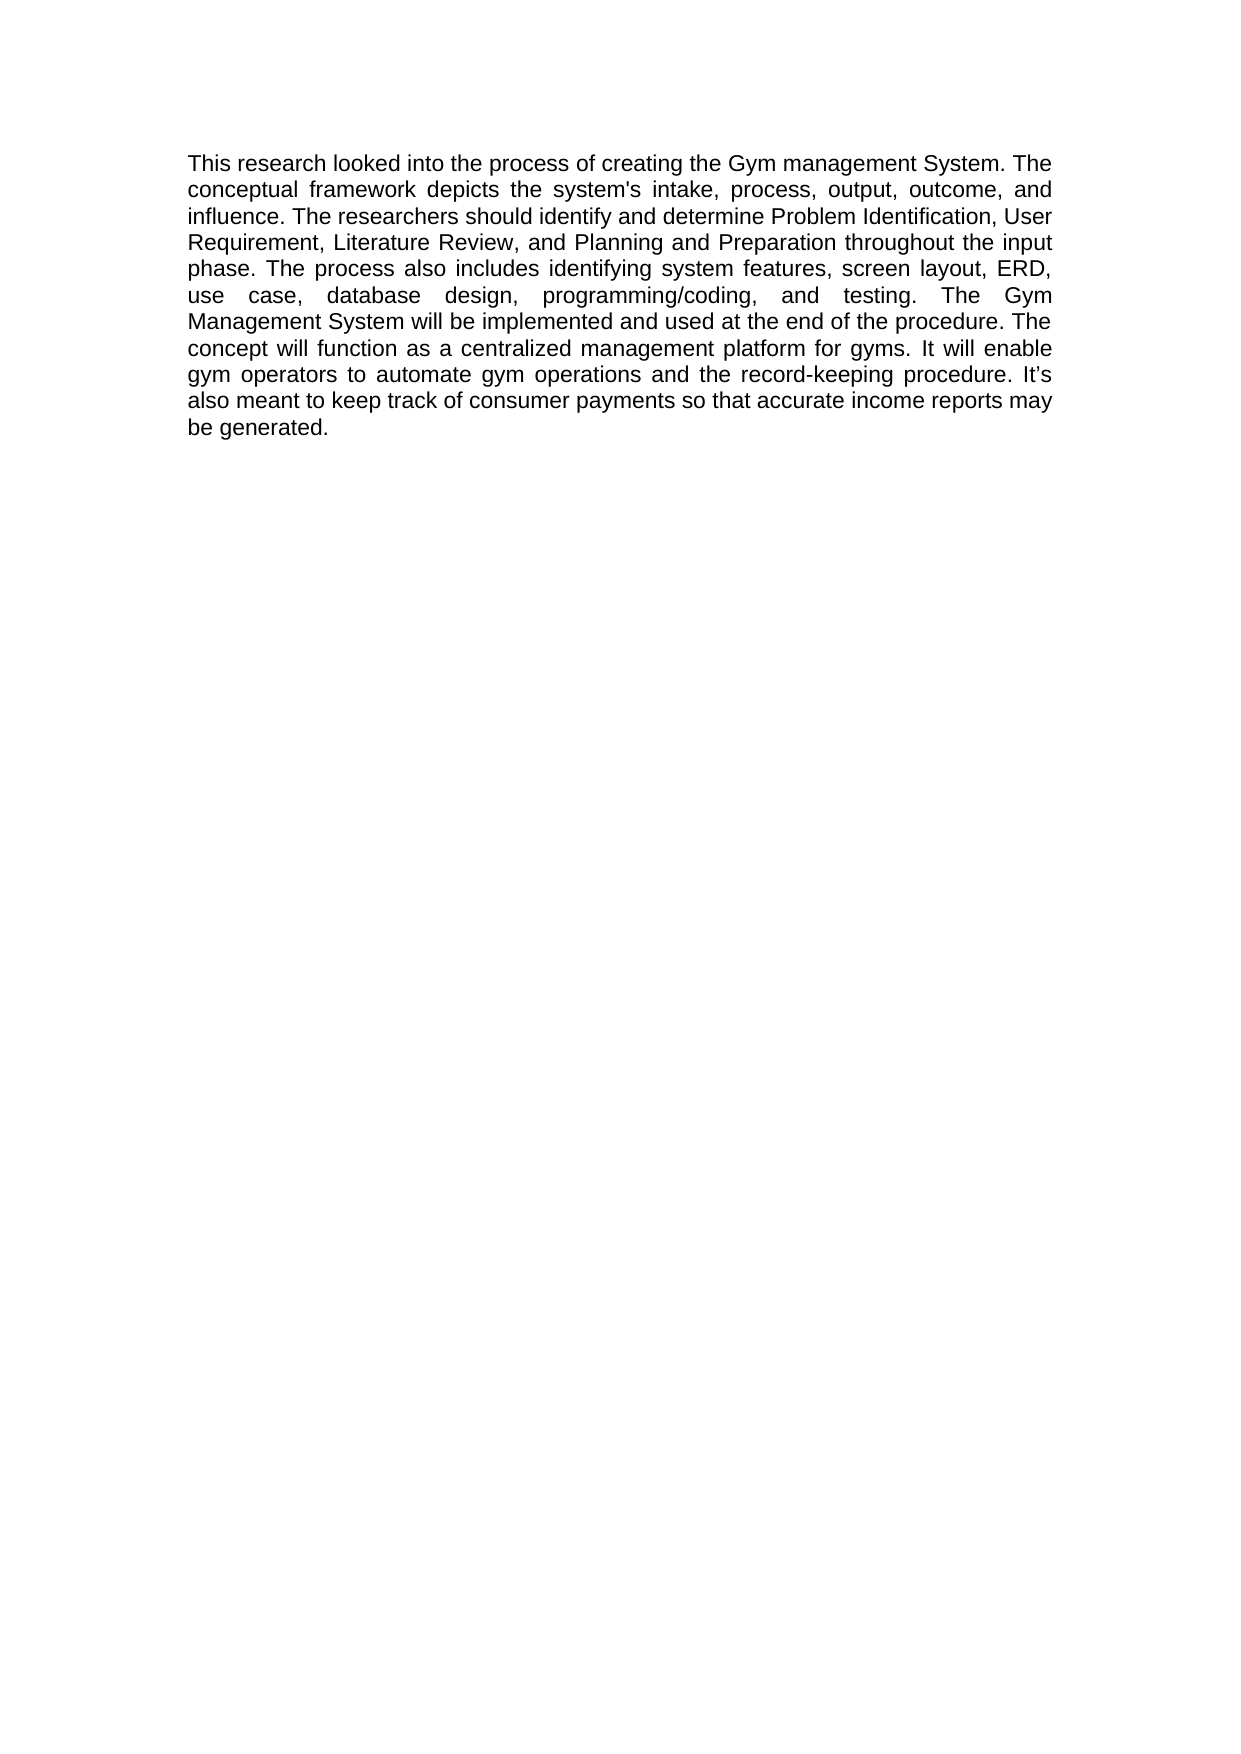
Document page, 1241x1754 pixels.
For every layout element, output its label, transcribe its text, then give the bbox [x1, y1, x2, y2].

text This research looked into the process of creating the Gym management System. The conceptual framework depicts the system's intake, process, output, outcome, and influence. The researchers should identify and determine Problem Identification, User Requirement, Literature Review, and Planning and Preparation throughout the input phase. The process also includes identifying system features, screen layout, ERD, use case, database design, programming/coding, and testing. The Gym Management System will be implemented and used at the end of the procedure. The concept will function as a centralized management platform for gyms. It will enable gym operators to automate gym operations and the record-keeping procedure. It’s also meant to keep track of consumer payments so that accurate income reports may be generated. [187, 150, 1053, 440]
